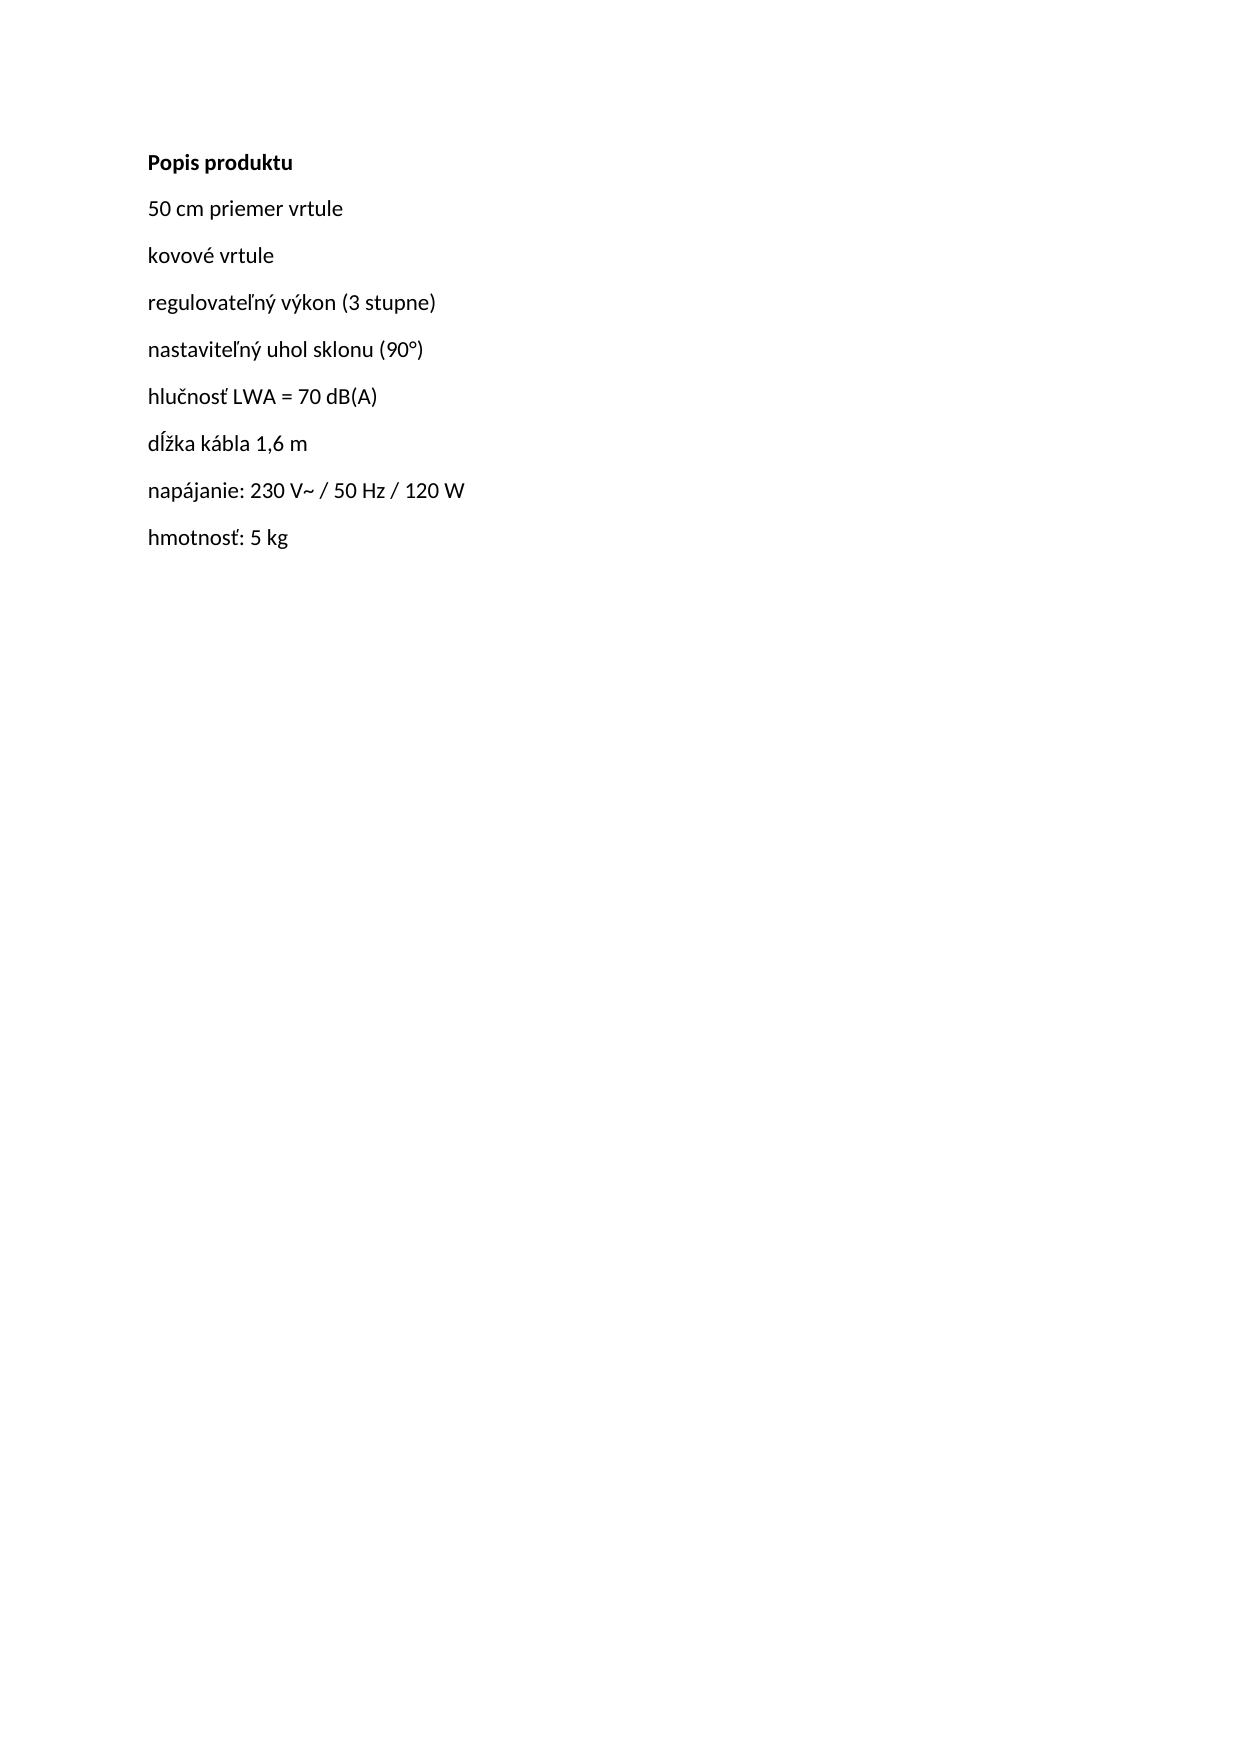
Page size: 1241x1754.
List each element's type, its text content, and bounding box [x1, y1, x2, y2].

text napájanie: 230 V~ / 50 Hz / 120 W [148, 476, 1093, 504]
text dĺžka kábla 1,6 m [148, 429, 1093, 457]
text regulovateľný výkon (3 stupne) [148, 288, 1093, 316]
text hlučnosť LWA = 70 dB(A) [148, 382, 1093, 410]
text 50 cm priemer vrtule [148, 194, 1093, 222]
text nastaviteľný uhol sklonu (90°) [148, 335, 1093, 363]
text Popis produktu [148, 148, 1093, 176]
text hmotnosť: 5 kg [148, 523, 1093, 551]
text kovové vrtule [148, 241, 1093, 269]
